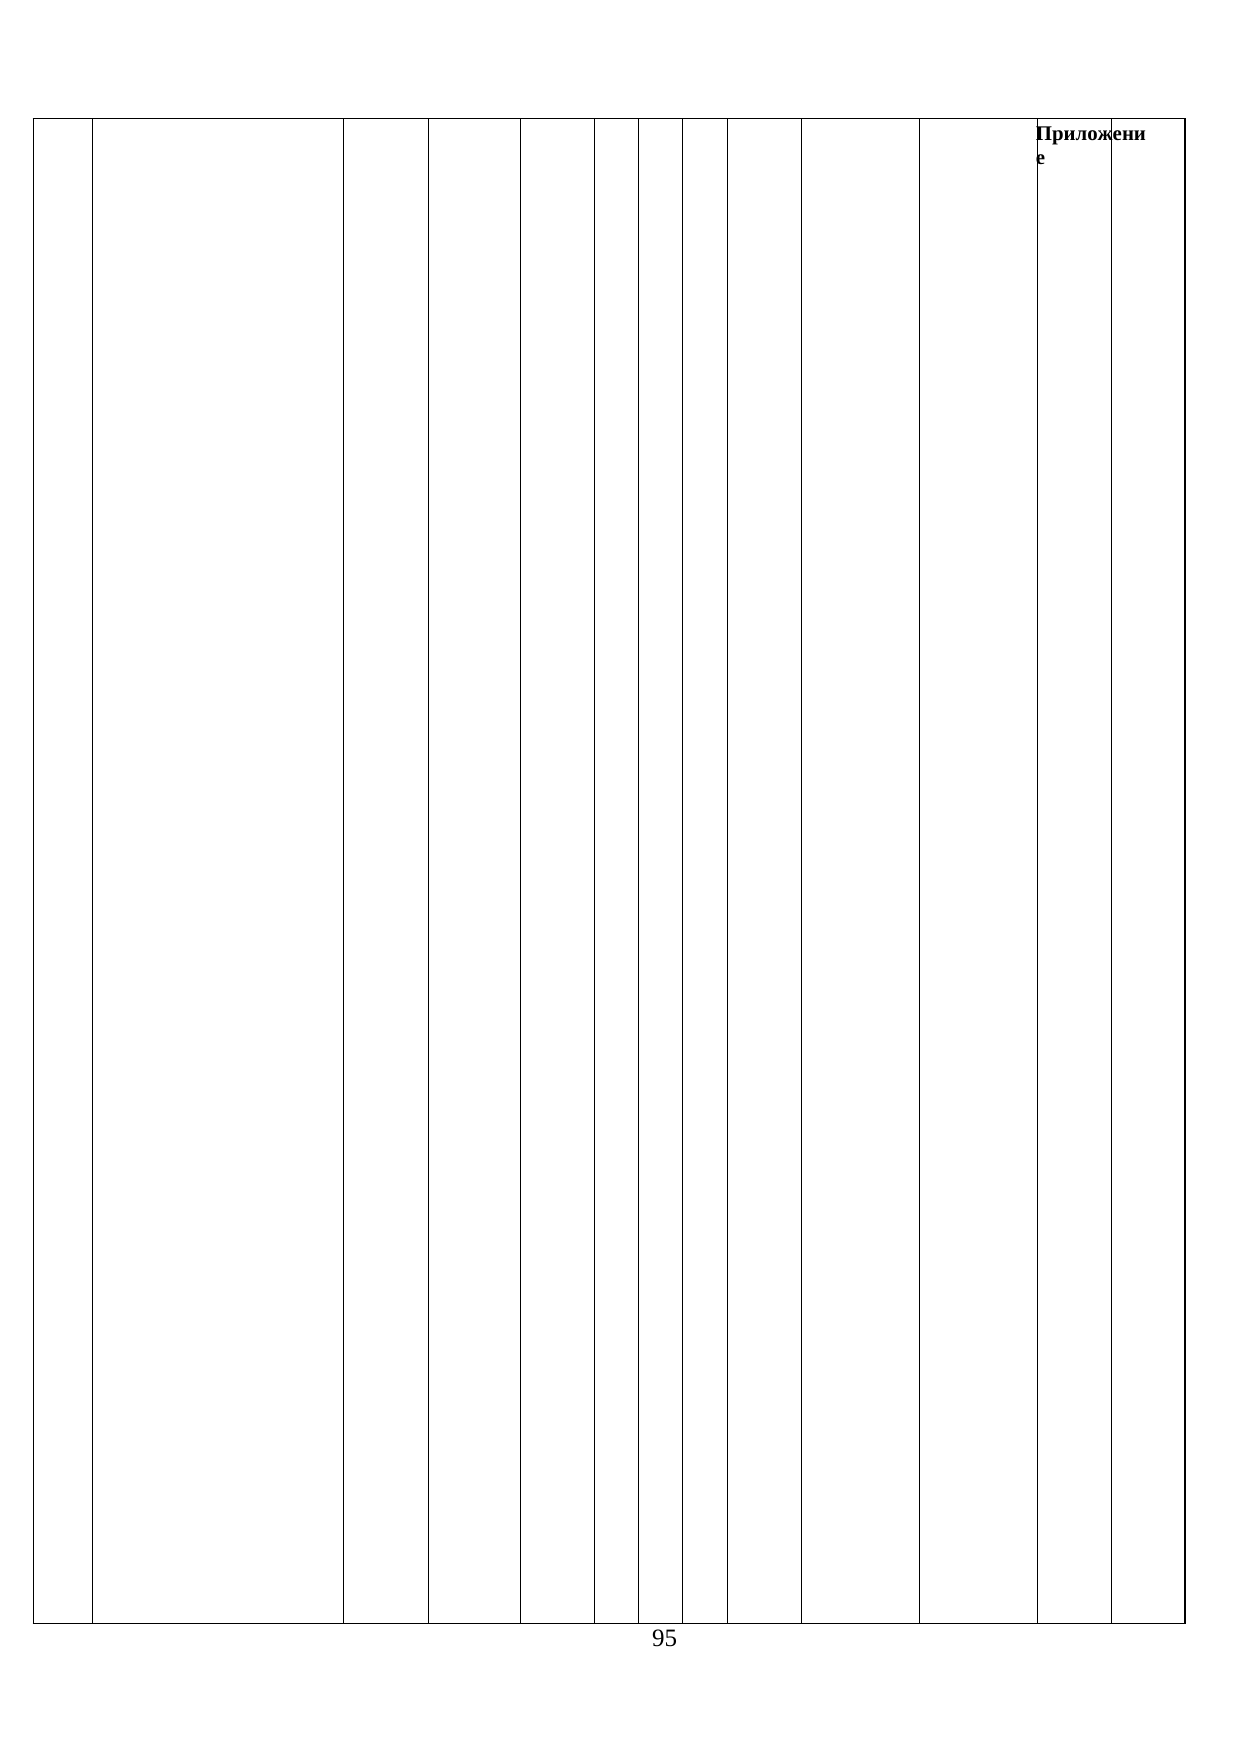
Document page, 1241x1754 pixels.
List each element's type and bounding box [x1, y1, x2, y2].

table_cell [1112, 119, 1184, 1623]
table_cell [521, 119, 594, 1623]
table_cell [595, 119, 638, 1623]
table_cell [802, 119, 919, 1623]
table_cell [1038, 119, 1111, 1623]
table_cell [728, 119, 801, 1623]
table_cell [34, 119, 92, 1623]
table_cell [639, 119, 682, 1623]
table_cell [344, 119, 428, 1623]
table_cell [429, 119, 520, 1623]
table_cell [683, 119, 727, 1623]
table_cell [93, 119, 343, 1623]
table_cell [920, 119, 1037, 1623]
